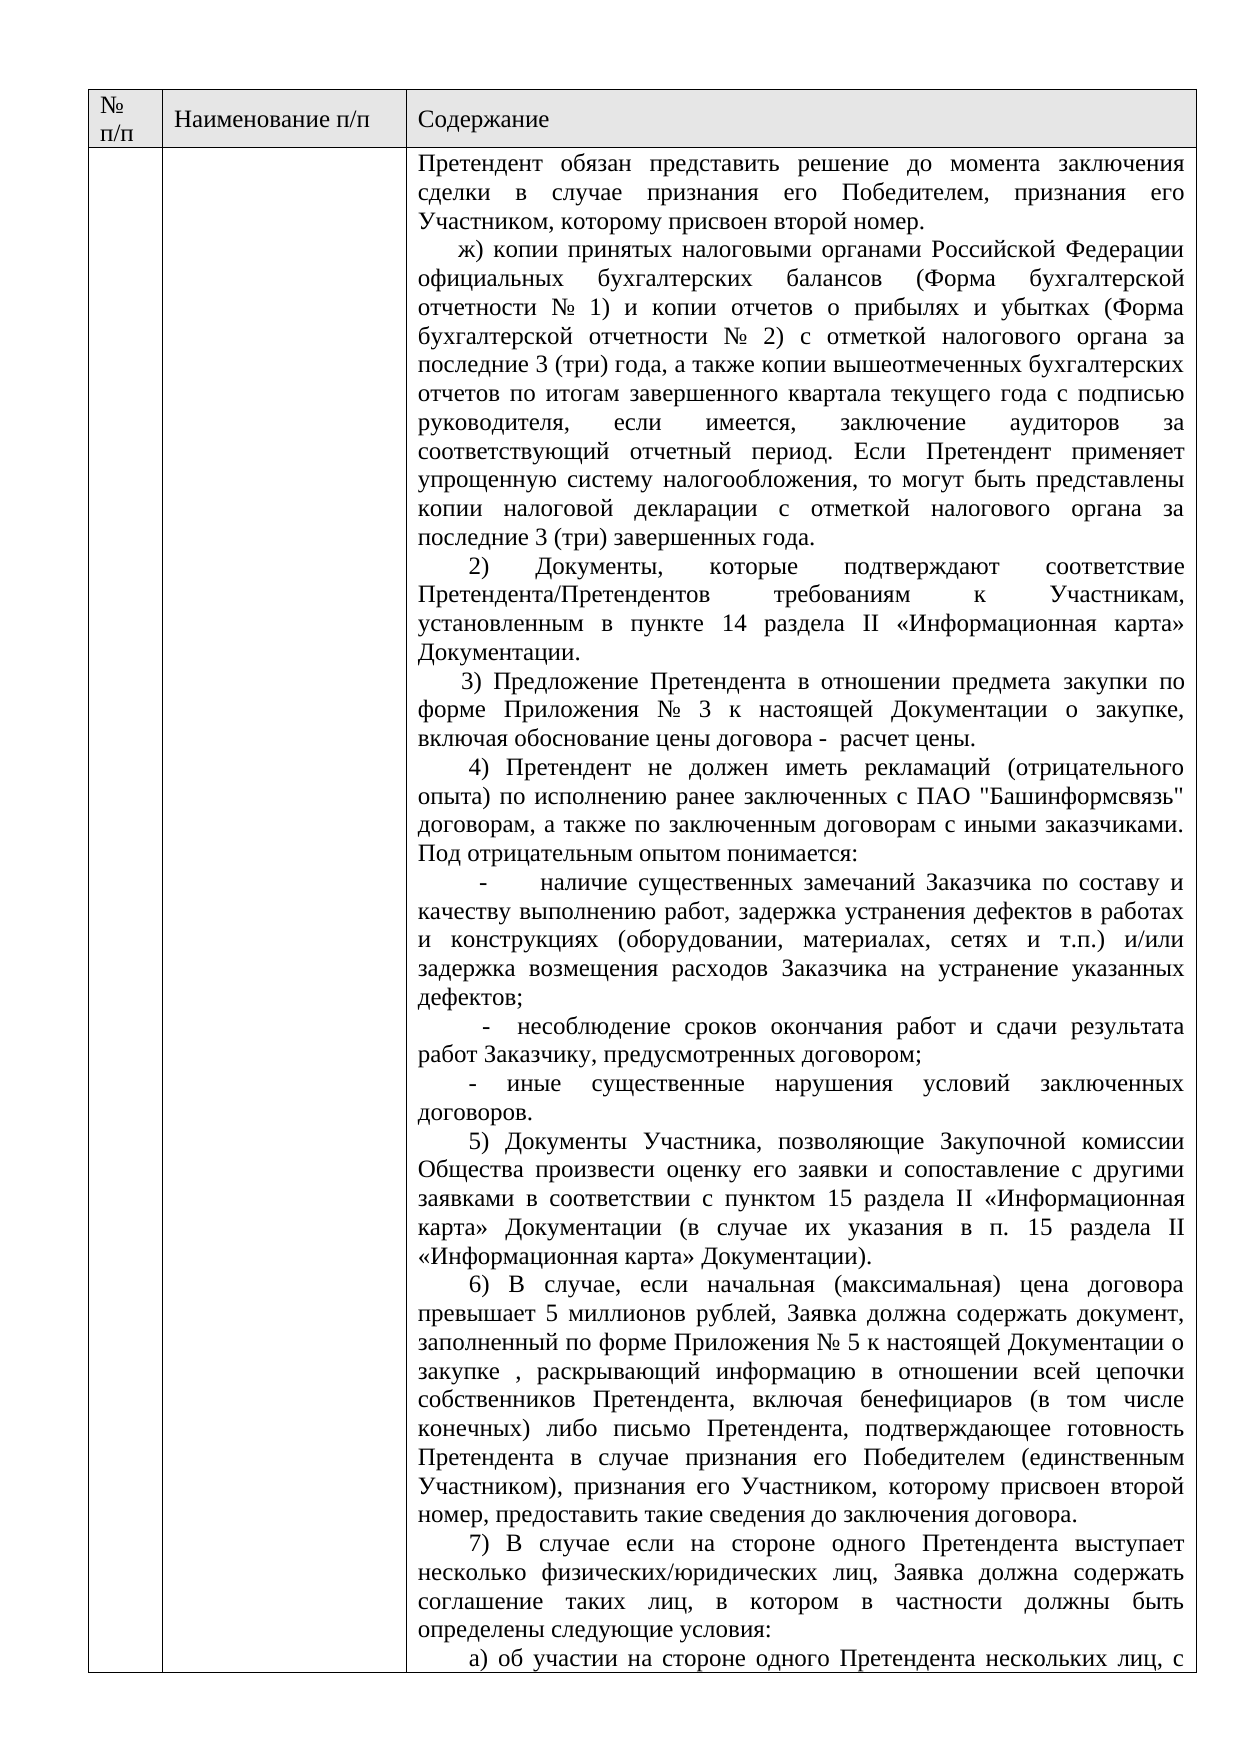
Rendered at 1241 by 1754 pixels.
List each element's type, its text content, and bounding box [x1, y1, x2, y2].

table_header Наименование п/п [163, 90, 406, 147]
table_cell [163, 148, 406, 1672]
table_cell [89, 148, 162, 1672]
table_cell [407, 148, 1196, 1672]
table_header Содержание [407, 90, 1196, 147]
table_header № п/п [89, 90, 162, 147]
